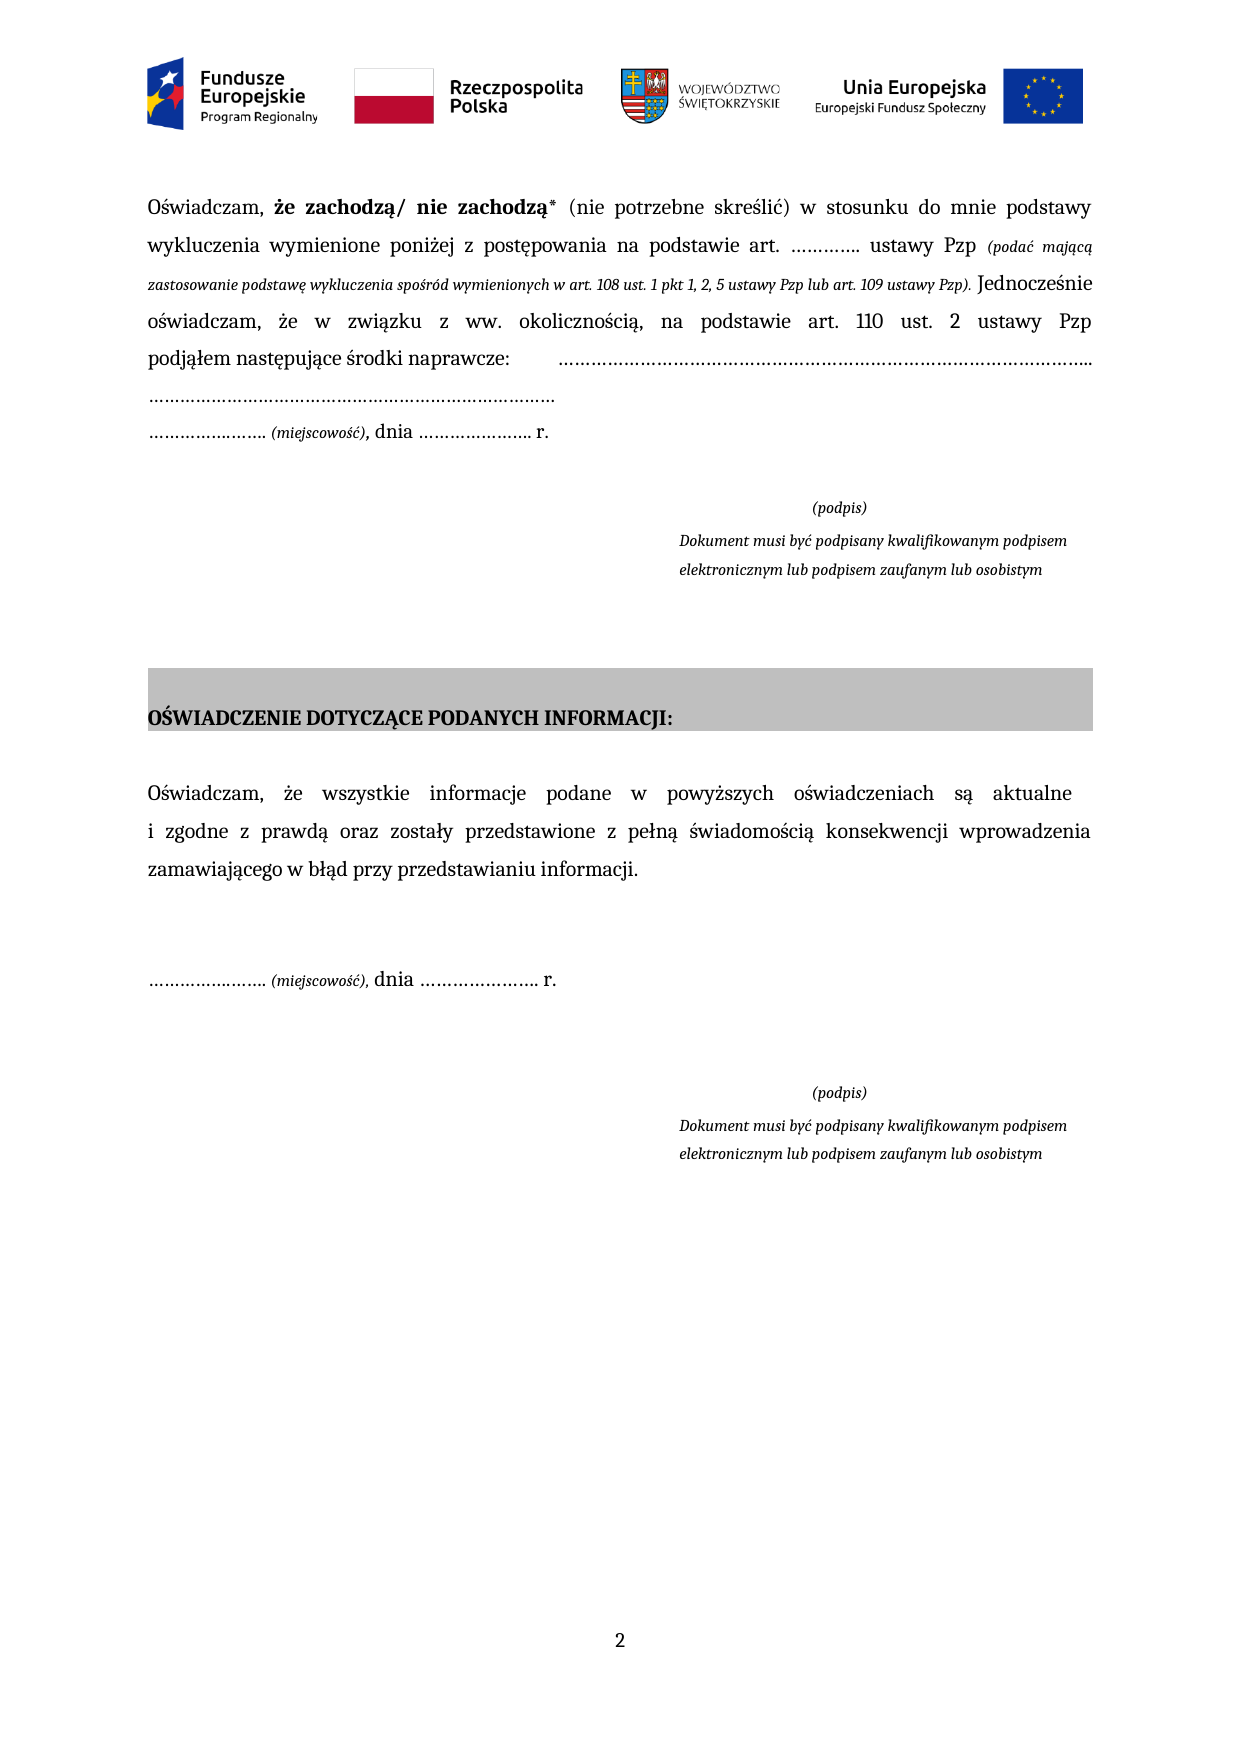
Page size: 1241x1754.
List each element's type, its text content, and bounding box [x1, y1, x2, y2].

picture [621, 57, 780, 130]
text Dokument musi być podpisany kwalifikowanym podpisem elektronicznym lub podpisem zaufanym lub osobistym [679, 531, 1093, 579]
text Oświadczam, że wszystkie informacje podane w powyższych oświadczeniach są aktualne i zgodne z prawdą oraz zostały przedstawione z pełną świadomością konsekwencji wprowadzenia zamawiającego w błąd przy przedstawianiu informacji. [148, 781, 1093, 882]
picture [354, 57, 583, 130]
text …………….……. (miejscowość), dnia …………………. r. [148, 966, 1093, 992]
text …………….……. (miejscowość), dnia …………………. r. [148, 419, 1093, 443]
text OŚWIADCZENIE DOTYCZĄCE PODANYCH INFORMACJI: [148, 705, 1093, 731]
text Oświadczam, że zachodzą/ nie zachodzą* (nie potrzebne skreślić) w stosunku do mnie podstawy wykluczenia wymienione poniżej z postępowania na podstawie art. …………. ustawy Pzp (podać mającą zastosowanie podstawę wykluczenia spośród wymienionych w art. 108 ust. 1 pkt 1, 2, 5 ustawy Pzp lub art. 109 ustawy Pzp). Jednocześnie oświadczam, że w związku z ww. okolicznością, na podstawie art. 110 ust. 2 ustawy Pzp podjąłem następujące środki naprawcze: ……………………………………………………………………………………..…………………………………………………………………… [148, 195, 1093, 407]
picture [815, 57, 1083, 130]
text Dokument musi być podpisany kwalifikowanym podpisem elektronicznym lub podpisem zaufanym lub osobistym [679, 1116, 1093, 1164]
text (podpis) [738, 455, 1093, 519]
text (podpis) [738, 1040, 1093, 1104]
picture [147, 57, 318, 130]
